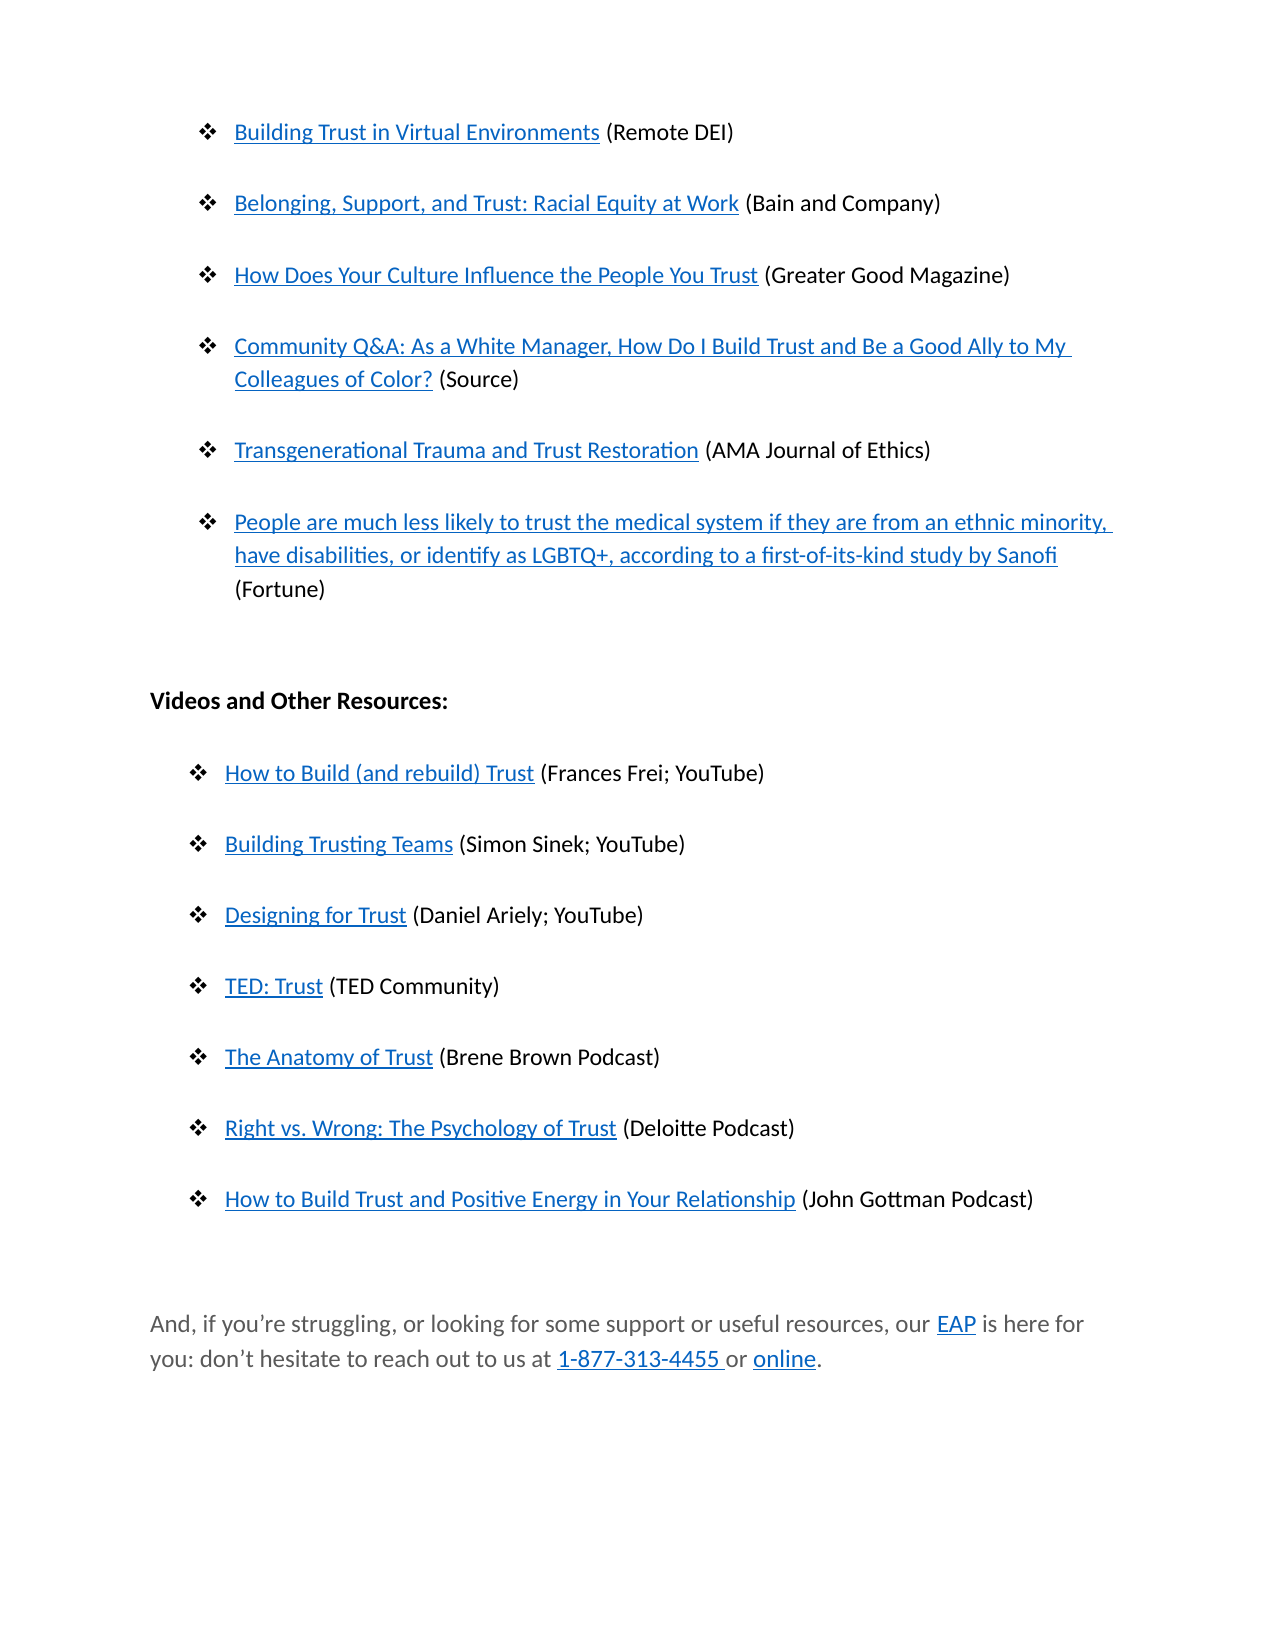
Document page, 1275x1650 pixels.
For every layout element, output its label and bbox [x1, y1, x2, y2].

table_cell [75, 113, 1200, 1415]
